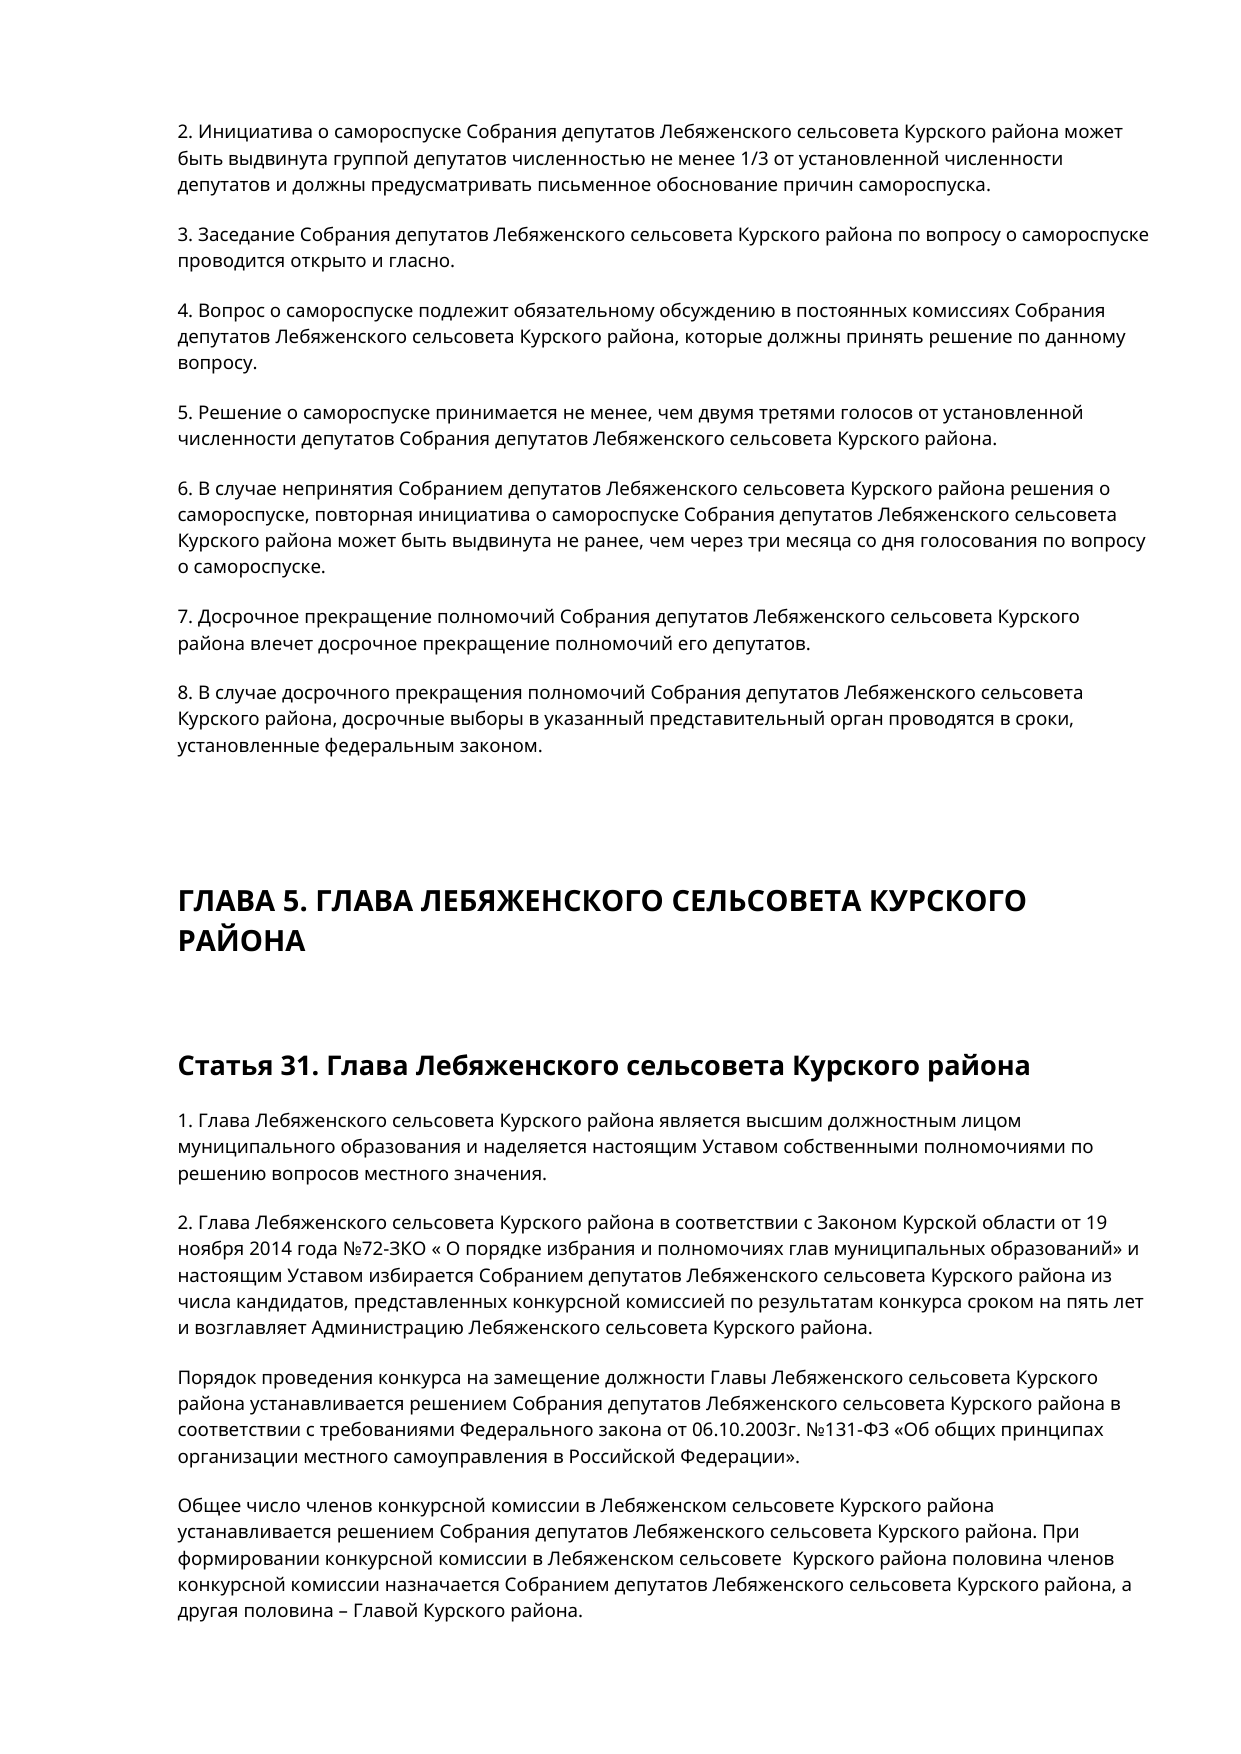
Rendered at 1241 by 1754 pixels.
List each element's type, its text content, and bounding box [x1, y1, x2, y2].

text 1. Глава Лебяженского сельсовета Курского района является высшим должностным лицом муниципального образования и наделяется настоящим Уставом собственными полномочиями по решению вопросов местного значения. [177, 1107, 1152, 1185]
text 2. Инициатива о самороспуске Собрания депутатов Лебяженского сельсовета Курского района может быть выдвинута группой депутатов численностью не менее 1/3 от установленной численности депутатов и должны предусматривать письменное обоснование причин самороспуска. [177, 118, 1152, 197]
text 4. Вопрос о самороспуске подлежит обязательному обсуждению в постоянных комиссиях Собрания депутатов Лебяженского сельсовета Курского района, которые должны принять решение по данному вопросу. [177, 296, 1152, 375]
text 2. Глава Лебяженского сельсовета Курского района в соответствии с Законом Курской области от 19 ноября 2014 года №72-ЗКО « О порядке избрания и полномочиях глав муниципальных образований» и настоящим Уставом избирается Собранием депутатов Лебяженского сельсовета Курского района из числа кандидатов, представленных конкурсной комиссией по результатам конкурса сроком на пять лет и возглавляет Администрацию Лебяженского сельсовета Курского района. [177, 1209, 1152, 1340]
text 7. Досрочное прекращение полномочий Собрания депутатов Лебяженского сельсовета Курского района влечет досрочное прекращение полномочий его депутатов. [177, 603, 1152, 655]
text 5. Решение о самороспуске принимается не менее, чем двумя третями голосов от установленной численности депутатов Собрания депутатов Лебяженского сельсовета Курского района. [177, 398, 1152, 451]
text 6. В случае непринятия Собранием депутатов Лебяженского сельсовета Курского района решения о самороспуске, повторная инициатива о самороспуске Собрания депутатов Лебяженского сельсовета Курского района может быть выдвинута не ранее, чем через три месяца со дня голосования по вопросу о самороспуске. [177, 474, 1152, 579]
text Порядок проведения конкурса на замещение должности Главы Лебяженского сельсовета Курского района устанавливается решением Собрания депутатов Лебяженского сельсовета Курского района в соответствии с требованиями Федерального закона от 06.10.2003г. №131-ФЗ «Об общих принципах организации местного самоуправления в Российской Федерации». [177, 1363, 1152, 1468]
text Общее число членов конкурсной комиссии в Лебяженском сельсовете Курского района устанавливается решением Собрания депутатов Лебяженского сельсовета Курского района. При формировании конкурсной комиссии в Лебяженском сельсовете Курского района половина членов конкурсной комиссии назначается Собранием депутатов Лебяженского сельсовета Курского района, а другая половина – Главой Курского района. [177, 1492, 1152, 1623]
text ГЛАВА 5. ГЛАВА ЛЕБЯЖЕНСКОГО СЕЛЬСОВЕТА КУРСКОГО РАЙОНА [177, 880, 1152, 960]
text Статья 31. Глава Лебяженского сельсовета Курского района [177, 1046, 1152, 1083]
text 8. В случае досрочного прекращения полномочий Собрания депутатов Лебяженского сельсовета Курского района, досрочные выборы в указанный представительный орган проводятся в сроки, установленные федеральным законом. [177, 679, 1152, 757]
text 3. Заседание Собрания депутатов Лебяженского сельсовета Курского района по вопросу о самороспуске проводится открыто и гласно. [177, 220, 1152, 273]
